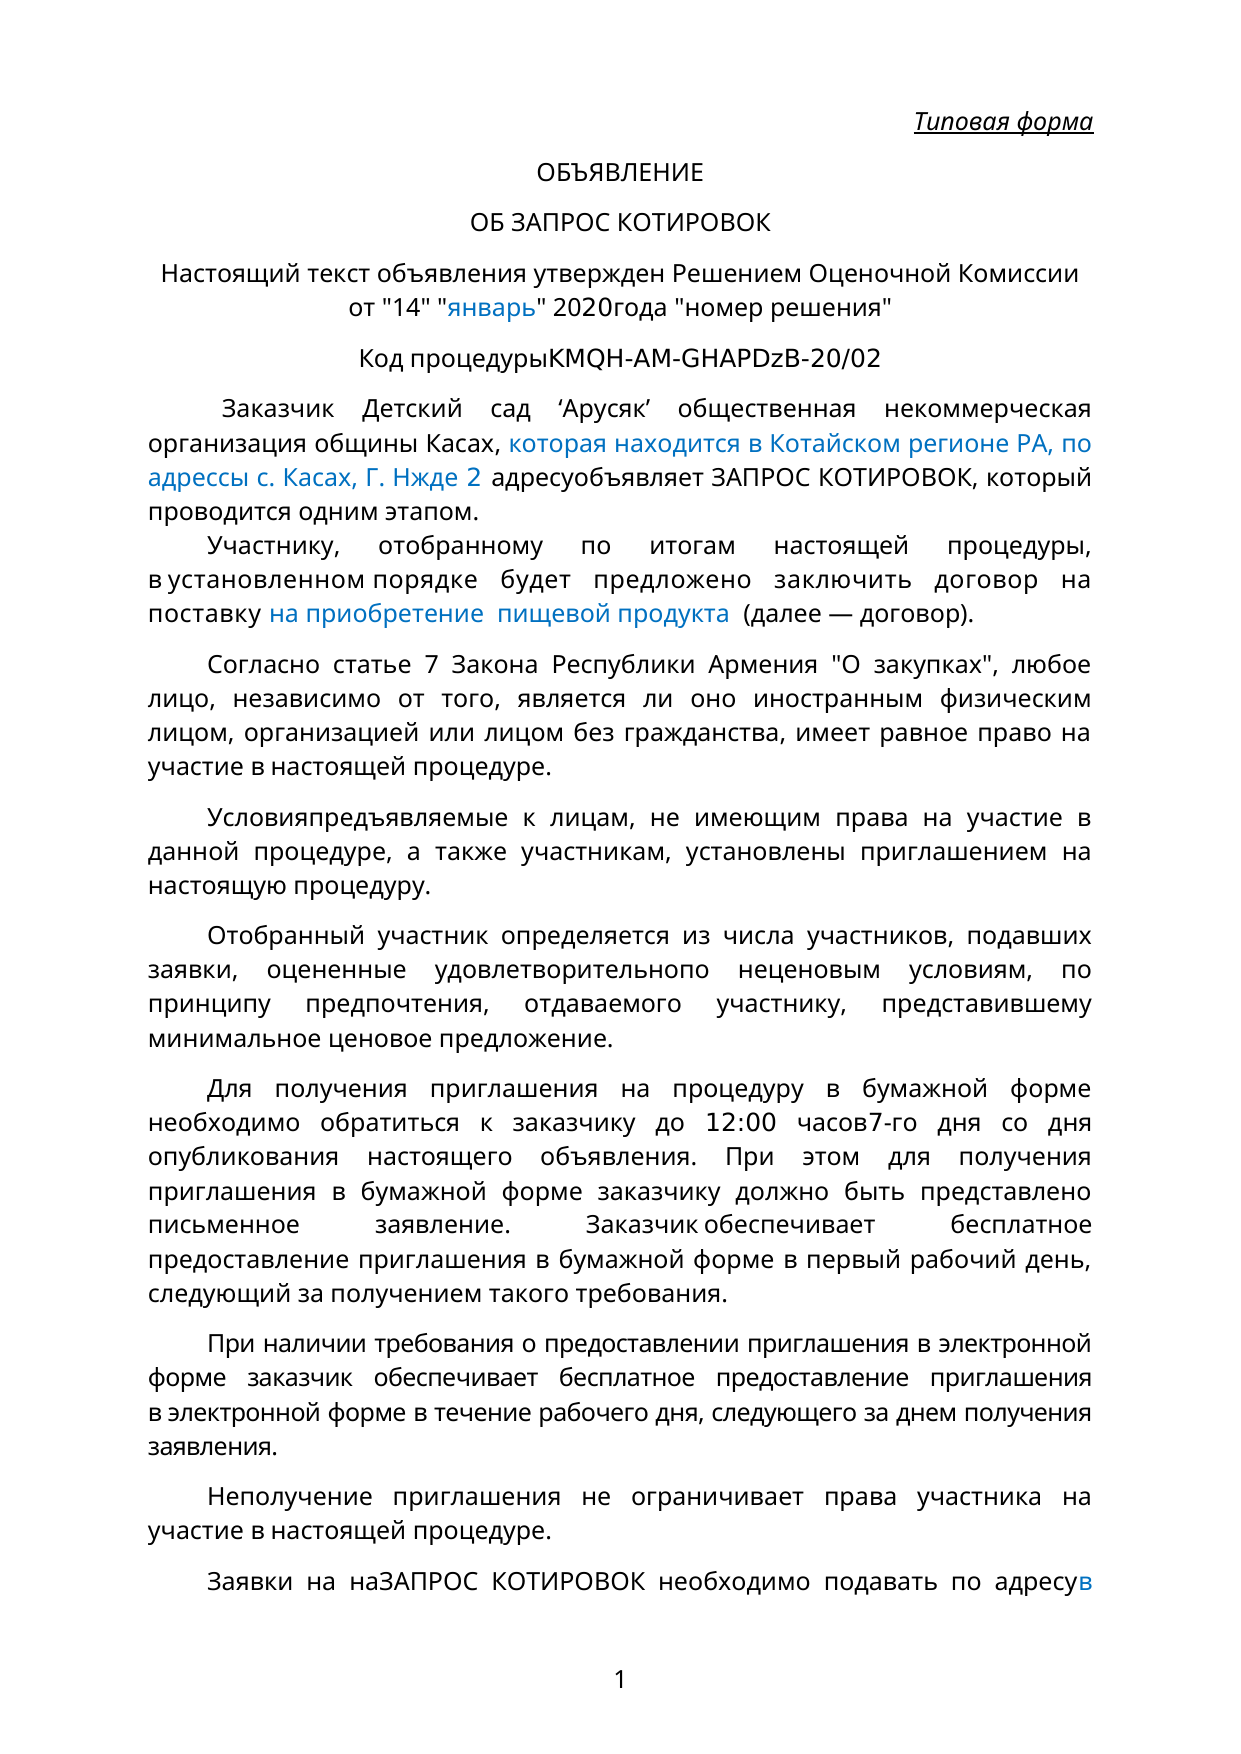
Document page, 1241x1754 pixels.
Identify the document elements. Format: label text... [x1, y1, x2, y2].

text Настоящий текст объявления утвержден Решением Оценочной Комиссии от "14" "январь" 2020года "номер решения" [148, 256, 1092, 324]
text Для получения приглашения на процедуру в бумажной форме необходимо обратиться к заказчику до 12:00 часов7-го дня со дня опубликования настоящего объявления. При этом для получения приглашения в бумажной форме заказчику должно быть представлено письменное заявление. Заказчик обеспечивает бесплатное предоставление приглашения в бумажной форме в первый рабочий день, следующий за получением такого требования. [148, 1071, 1092, 1309]
text ОБЪЯВЛЕНИЕ [148, 154, 1092, 188]
text Условияпредъявляемые к лицам, не имеющим права на участие в данной процедуре, а также участникам, установлены приглашением на настоящую процедуру. [148, 799, 1092, 901]
text Код процедурыKMQH-AM-GHAPDzB-20/02 [148, 340, 1092, 374]
text Отобранный участник определяется из числа участников, подавших заявки, оцененные удовлетворительнопо неценовым условиям, по принципу предпочтения, отдаваемого участнику, представившему минимальное ценовое предложение. [148, 918, 1092, 1054]
text При наличии требования о предоставлении приглашения в электронной форме заказчик обеспечивает бесплатное предоставление приглашения в электронной форме в течение рабочего дня, следующего за днем получения заявления. [148, 1326, 1092, 1462]
text Участнику, отобранному по итогам настоящей процедуры, в установленном порядке будет предложено заключить договор на поставку на приобретение пищевой продукта (далее — договор). [148, 527, 1092, 629]
text Неполучение приглашения не ограничивает права участника на участие в настоящей процедуре. [148, 1479, 1092, 1547]
text Согласно статье 7 Закона Республики Армения "О закупках", любое лицо, независимо от того, является ли оно иностранным физическим лицом, организацией или лицом без гражданства, имеет равное право на участие в настоящей процедуре. [148, 646, 1092, 782]
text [148, 1564, 1092, 1598]
text Заказчик Детский сад ‘Арусяк’ общественная некоммерческая организация общины Касах, которая находится в Котайском регионе РА, по адрессы с. Касах, Г. Нжде 2 адресуобъявляет ЗАПРОС КОТИРОВОК, который проводится одним этапом. [148, 391, 1092, 527]
text Типовая форма [148, 103, 1093, 137]
text ОБ ЗАПРОС КОТИРОВОК [148, 205, 1092, 239]
